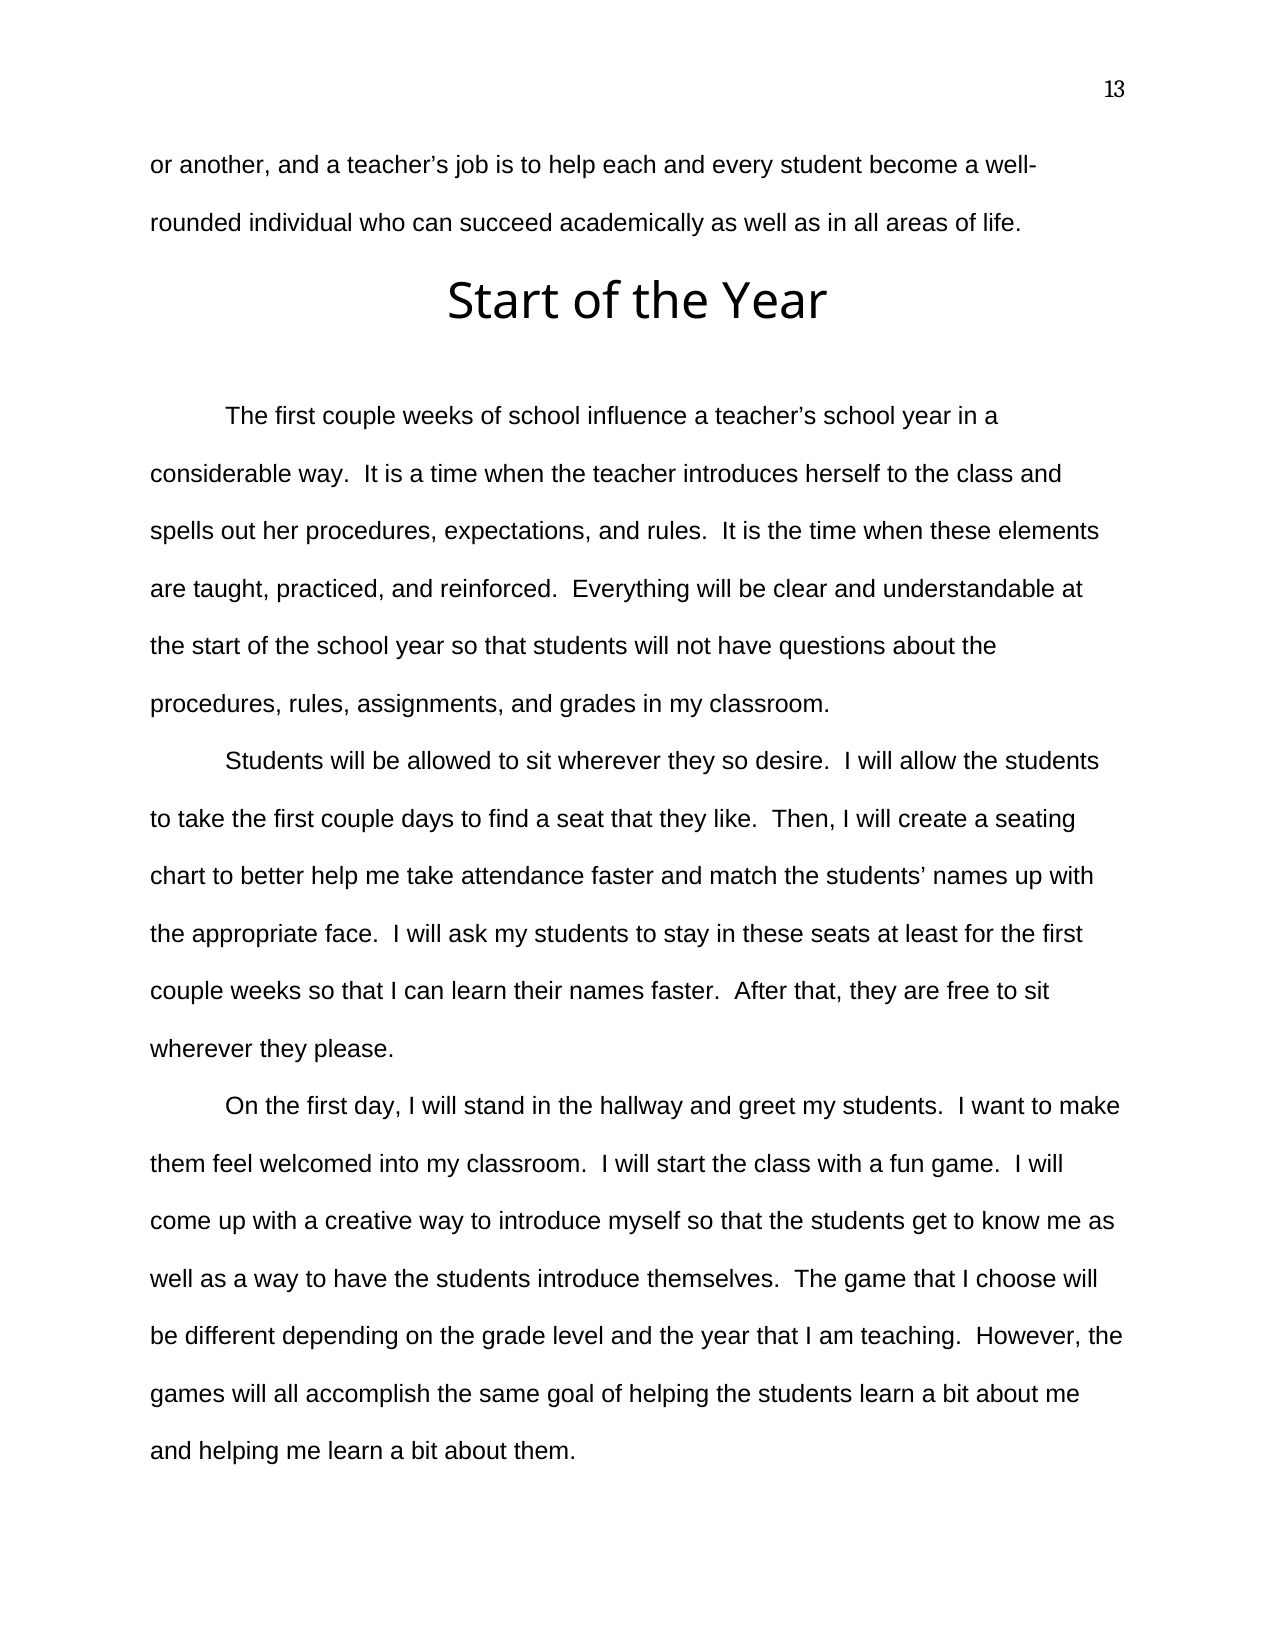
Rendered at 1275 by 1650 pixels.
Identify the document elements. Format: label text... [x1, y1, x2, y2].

text Start of the Year [150, 265, 1125, 333]
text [150, 150, 1125, 236]
text On the first day, I will stand in the hallway and greet my students. I want to make them feel welcomed into my classroom. I will start the class with a fun game. I will come up with a creative way to introduce myself so that the students get to know me as well as a way to have the students introduce themselves. The game that I choose will be different depending on the grade level and the year that I am teaching. However, the games will all accomplish the same goal of helping the students learn a bit about me and helping me learn a bit about them. [150, 1091, 1125, 1465]
text Students will be allowed to sit wherever they so desire. I will allow the students to take the first couple days to find a seat that they like. Then, I will create a seating chart to better help me take attendance faster and match the students’ names up with the appropriate face. I will ask my students to stay in these seats at least for the first couple weeks so that I can learn their names faster. After that, they are free to sit wherever they please. [150, 746, 1125, 1062]
text The first couple weeks of school influence a teacher’s school year in a considerable way. It is a time when the teacher introduces herself to the class and spells out her procedures, expectations, and rules. It is the time when these elements are taught, practiced, and reinforced. Everything will be clear and understandable at the start of the school year so that students will not have questions about the procedures, rules, assignments, and grades in my classroom. [150, 401, 1125, 717]
